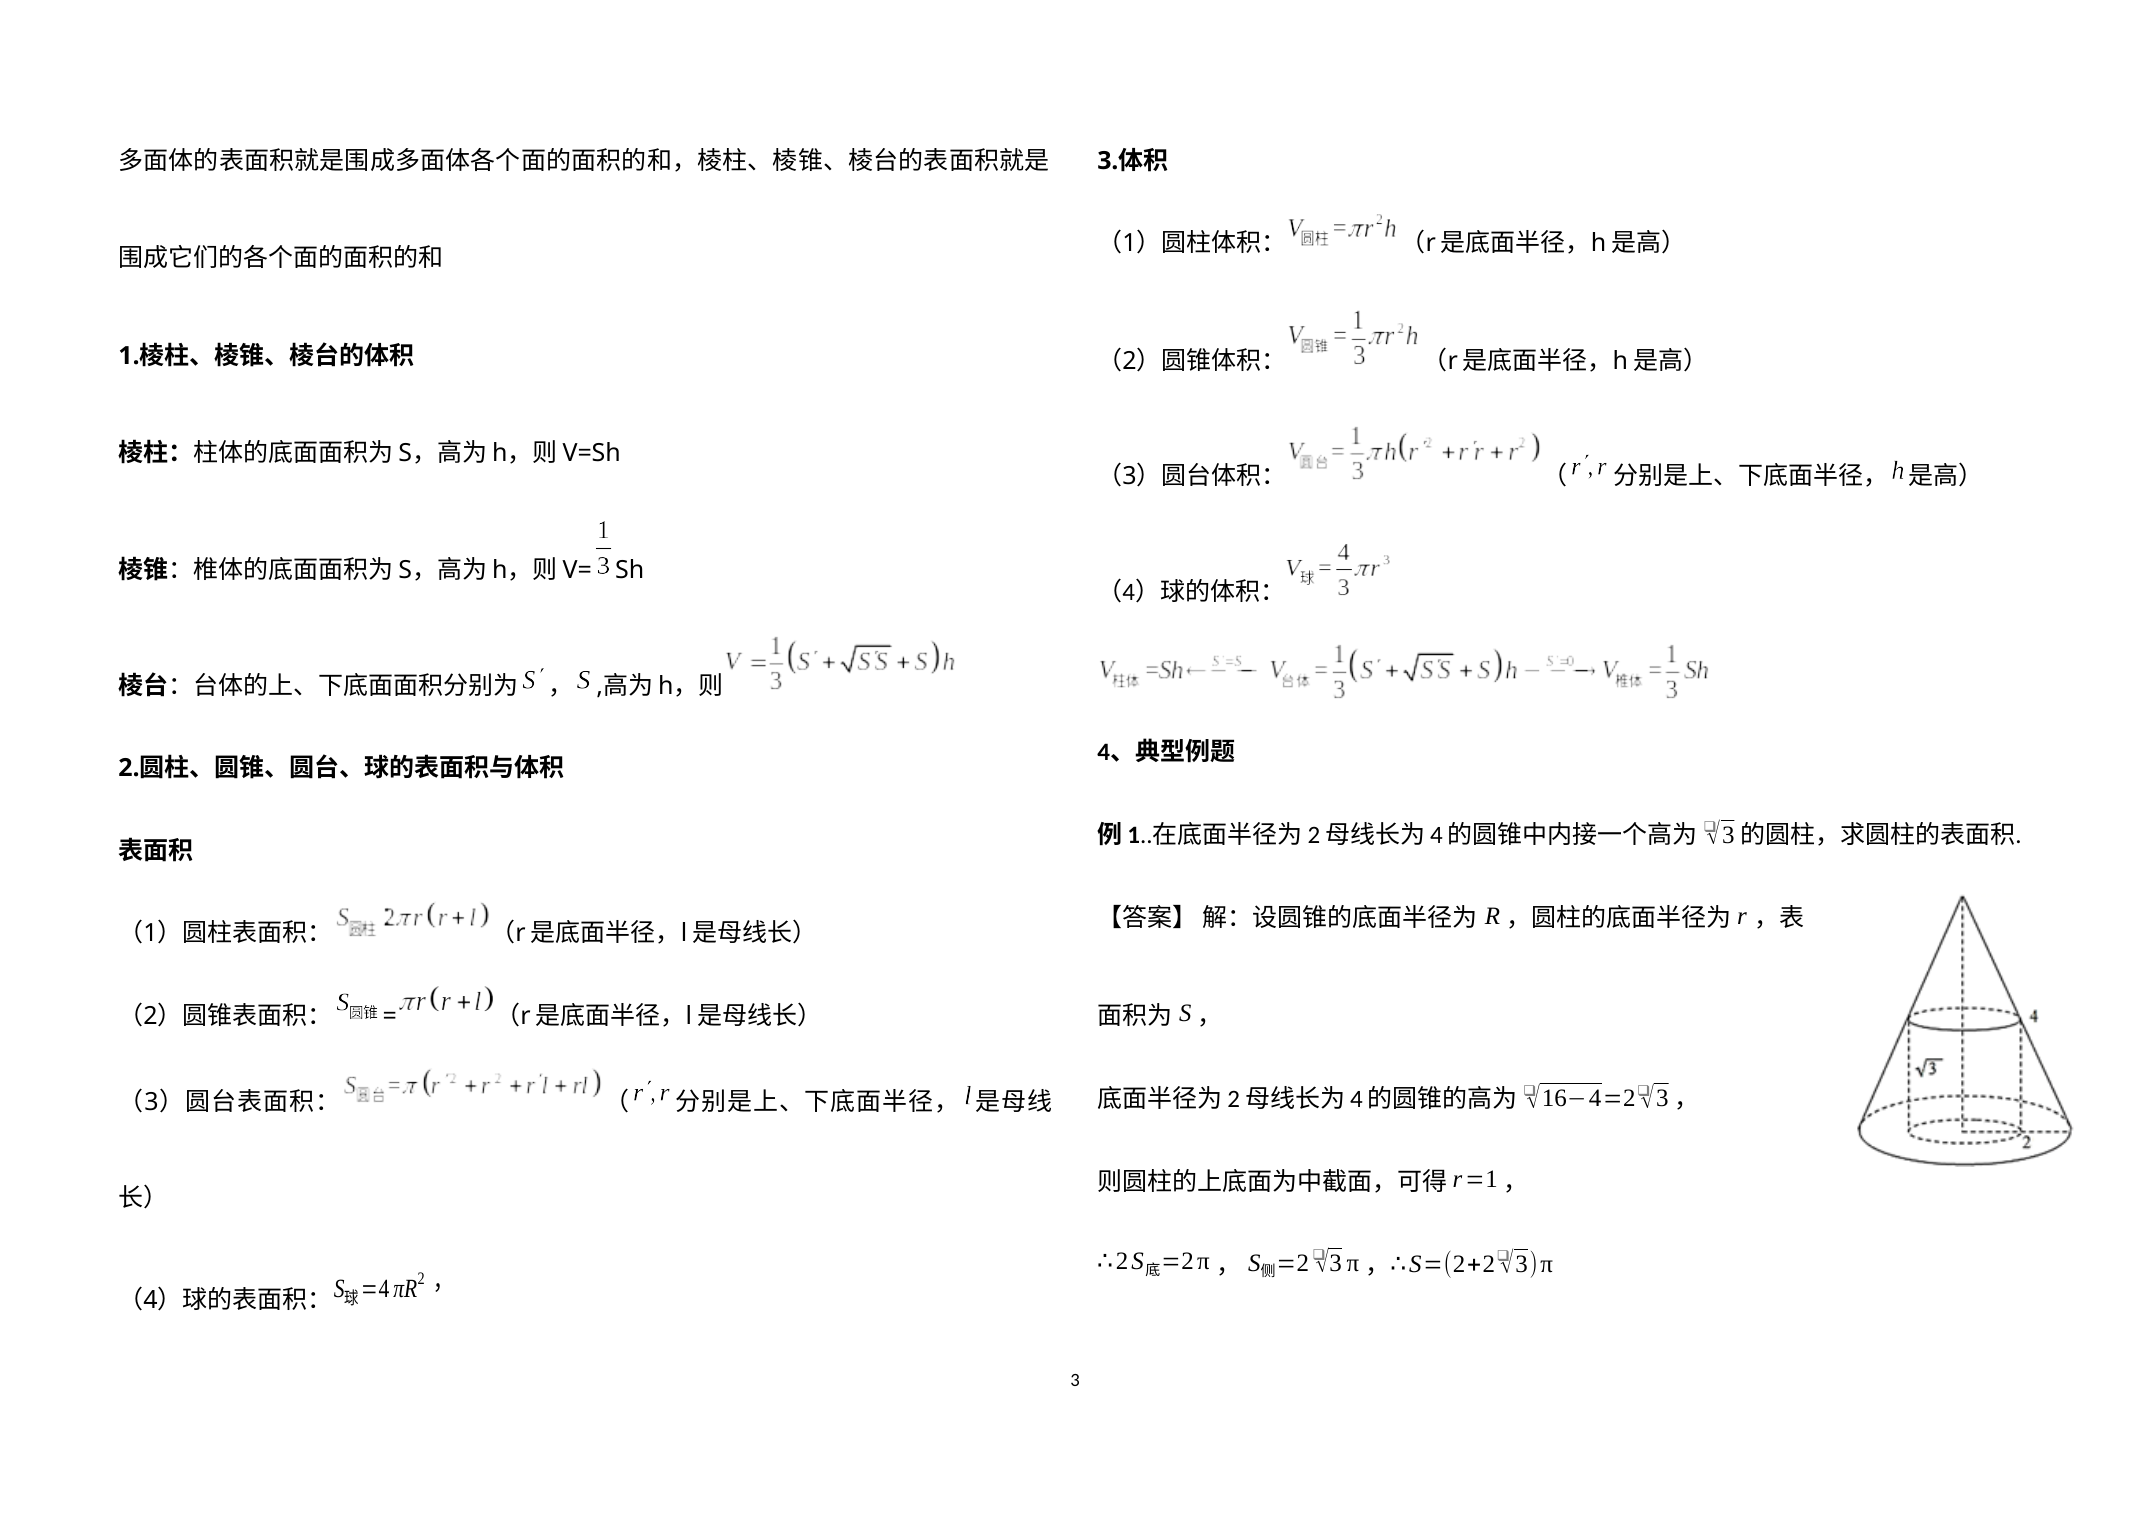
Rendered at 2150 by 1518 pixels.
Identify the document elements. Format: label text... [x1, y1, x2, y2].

text 4、典型例题 [1097, 717, 2031, 782]
text 【答案】 解：设圆锥的底面半径为 ，圆柱的底面半径为 ，表面积为 ， [1097, 883, 2031, 1046]
text 底面半径为2母线长为4的圆锥的高为 ， [1097, 1064, 1853, 1129]
text （3）圆台体积：（分别是上、下底面半径，是高） [1097, 408, 2031, 505]
text （2）圆锥体积：（r是底面半径，h是高） [1097, 292, 2031, 389]
text 3.体积 [1097, 126, 2031, 191]
text （3）圆台表面积：（分别是上、下底面半径，是母线长） （4）球的表面积： [118, 1065, 1053, 1325]
picture [1853, 893, 2075, 1167]
text 例1..在底面半径为2母线长为4的圆锥中内接一个高为 的圆柱，求圆柱的表面积. [1097, 800, 2031, 865]
text （1）圆柱体积：（r是底面半径，h是高） [1097, 209, 2031, 274]
text （4）球的体积： [1097, 523, 2031, 621]
text 表面积 [118, 816, 1053, 881]
text 棱锥：椎体的底面面积为S，高为h，则V=Sh [118, 501, 1053, 599]
text 则圆柱的上底面为中截面，可得 ， [1097, 1147, 2031, 1212]
text 三、棱柱、棱锥、棱台的表面积 多面体的表面积就是围成多面体各个面的面积的和，棱柱、棱锥、棱台的表面积就是围成它们的各个面的面积的和 1.棱柱、棱锥、棱台的体积 棱柱：柱体的底面面积为S，高为h，则V=Sh [118, 126, 1053, 483]
text 2.圆柱、圆锥、圆台、球的表面积与体积 [118, 733, 1053, 798]
text 棱台：台体的上、下底面面积分别为，,高为h，则 [118, 617, 1053, 714]
text （1）圆柱表面积：（r是底面半径，l是母线长） [118, 899, 1053, 964]
text （2）圆锥表面积：=（r是底面半径，l是母线长） [118, 982, 1053, 1047]
text ， ， [1097, 1230, 2031, 1295]
